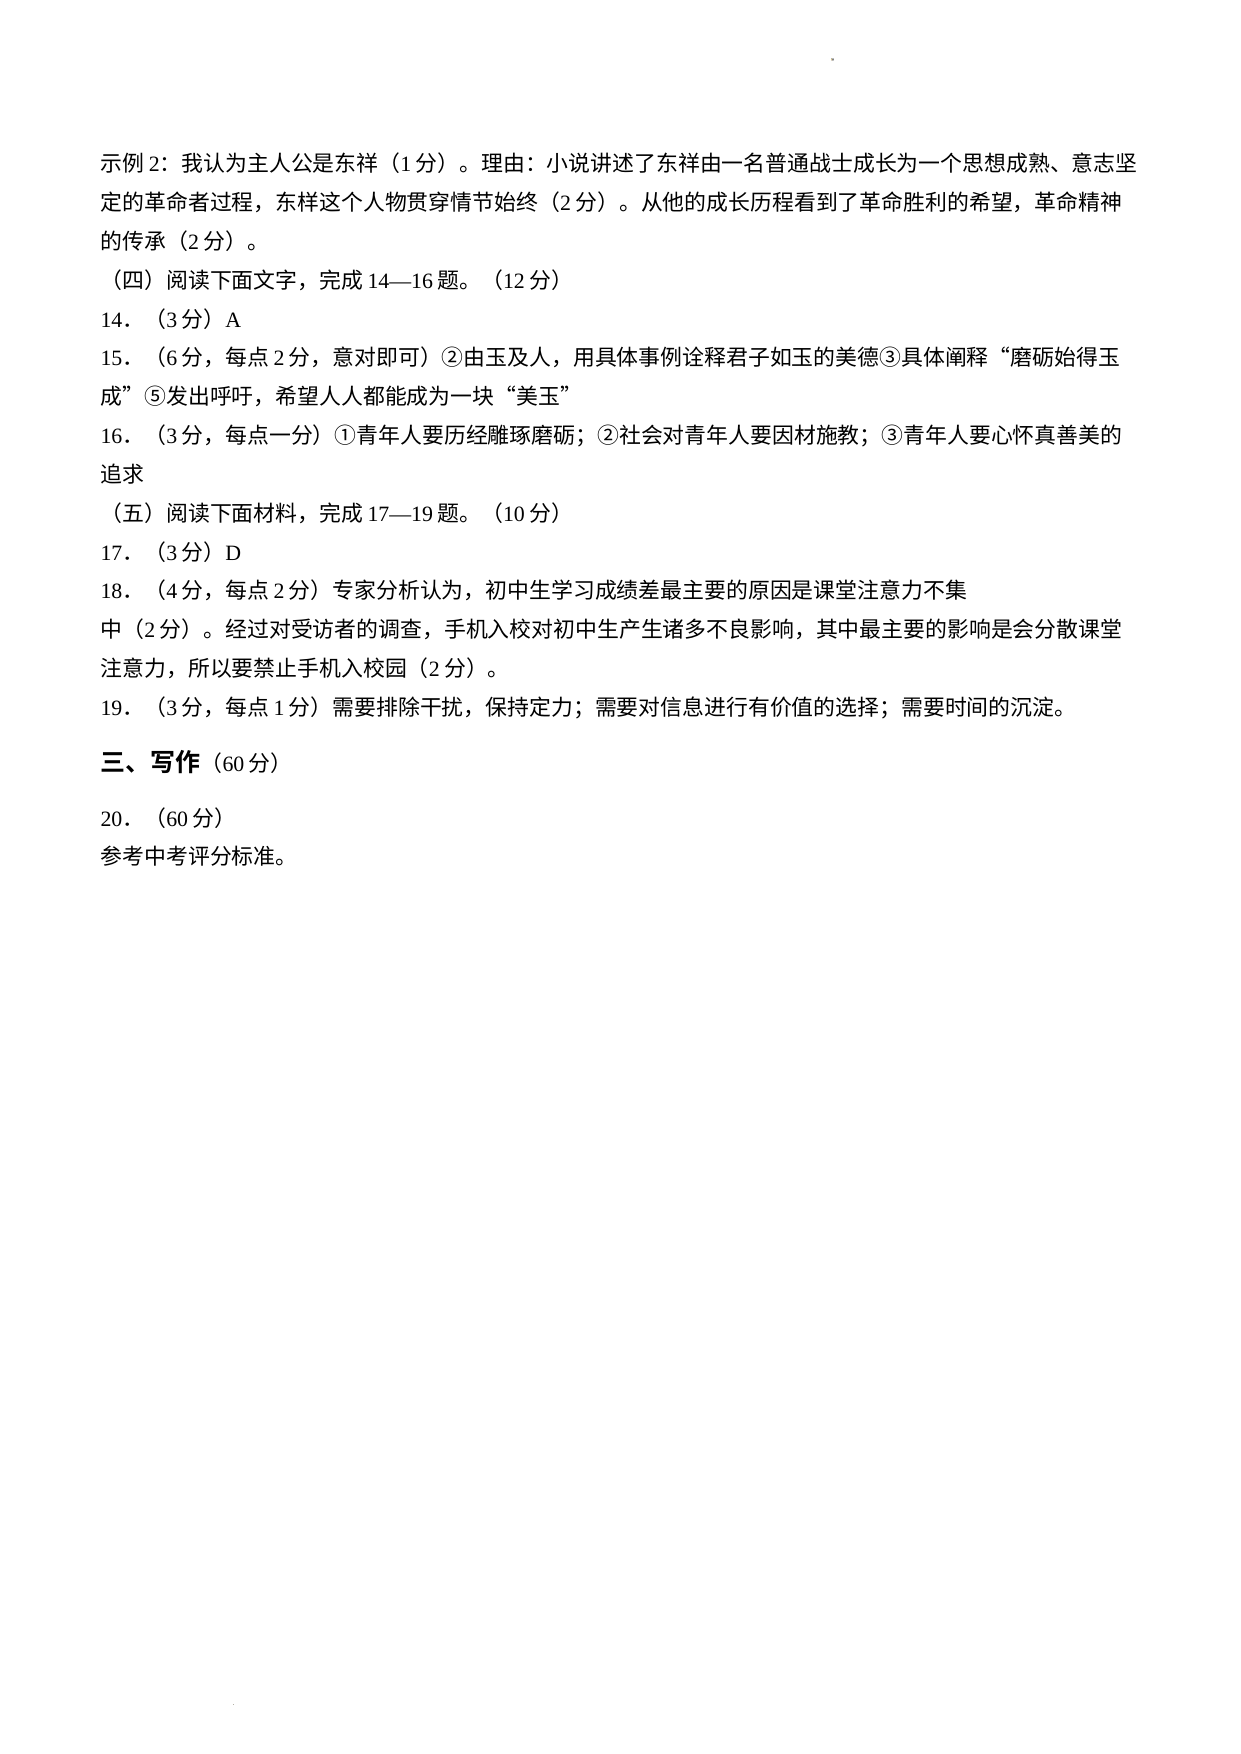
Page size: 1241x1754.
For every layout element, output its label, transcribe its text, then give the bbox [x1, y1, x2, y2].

text 三、写作（60分） [100, 728, 1140, 793]
text 19．（3分，每点1分）需要排除干扰，保持定力；需要对信息进行有价值的选择；需要时间的沉淀。 [100, 689, 1140, 722]
text 20．（60分） [100, 800, 1140, 833]
text （四）阅读下面文字，完成14—16题。（12分） [100, 262, 1140, 295]
text 15．（6分，每点2分，意对即可）②由玉及人，用具体事例诠释君子如玉的美德③具体阐释“磨砺始得玉成”⑤发出呼吁，希望人人都能成为一块“美玉” [100, 340, 1140, 411]
text 17．（3分）D [100, 534, 1140, 567]
text 18．（4分，每点2分）专家分析认为，初中生学习成绩差最主要的原因是课堂注意力不集 [100, 573, 1140, 605]
text 16．（3分，每点一分）①青年人要历经雕琢磨砺；②社会对青年人要因材施教；③青年人要心怀真善美的追求 [100, 418, 1140, 489]
text 14．（3分）A [100, 301, 1140, 334]
text 中（2分）。经过对受访者的调查，手机入校对初中生产生诸多不良影响，其中最主要的影响是会分散课堂注意力，所以要禁止手机入校园（2分）。 [100, 612, 1140, 683]
text 参考中考评分标准。 [100, 839, 1140, 871]
text （五）阅读下面材料，完成17—19题。（10分） [100, 495, 1140, 528]
text 示例2：我认为主人公是东祥（1分）。理由：小说讲述了东祥由一名普通战士成长为一个思想成熟、意志坚定的革命者过程，东样这个人物贯穿情节始终（2分）。从他的成长历程看到了革命胜利的希望，革命精神的传承（2分）。 [100, 146, 1140, 256]
